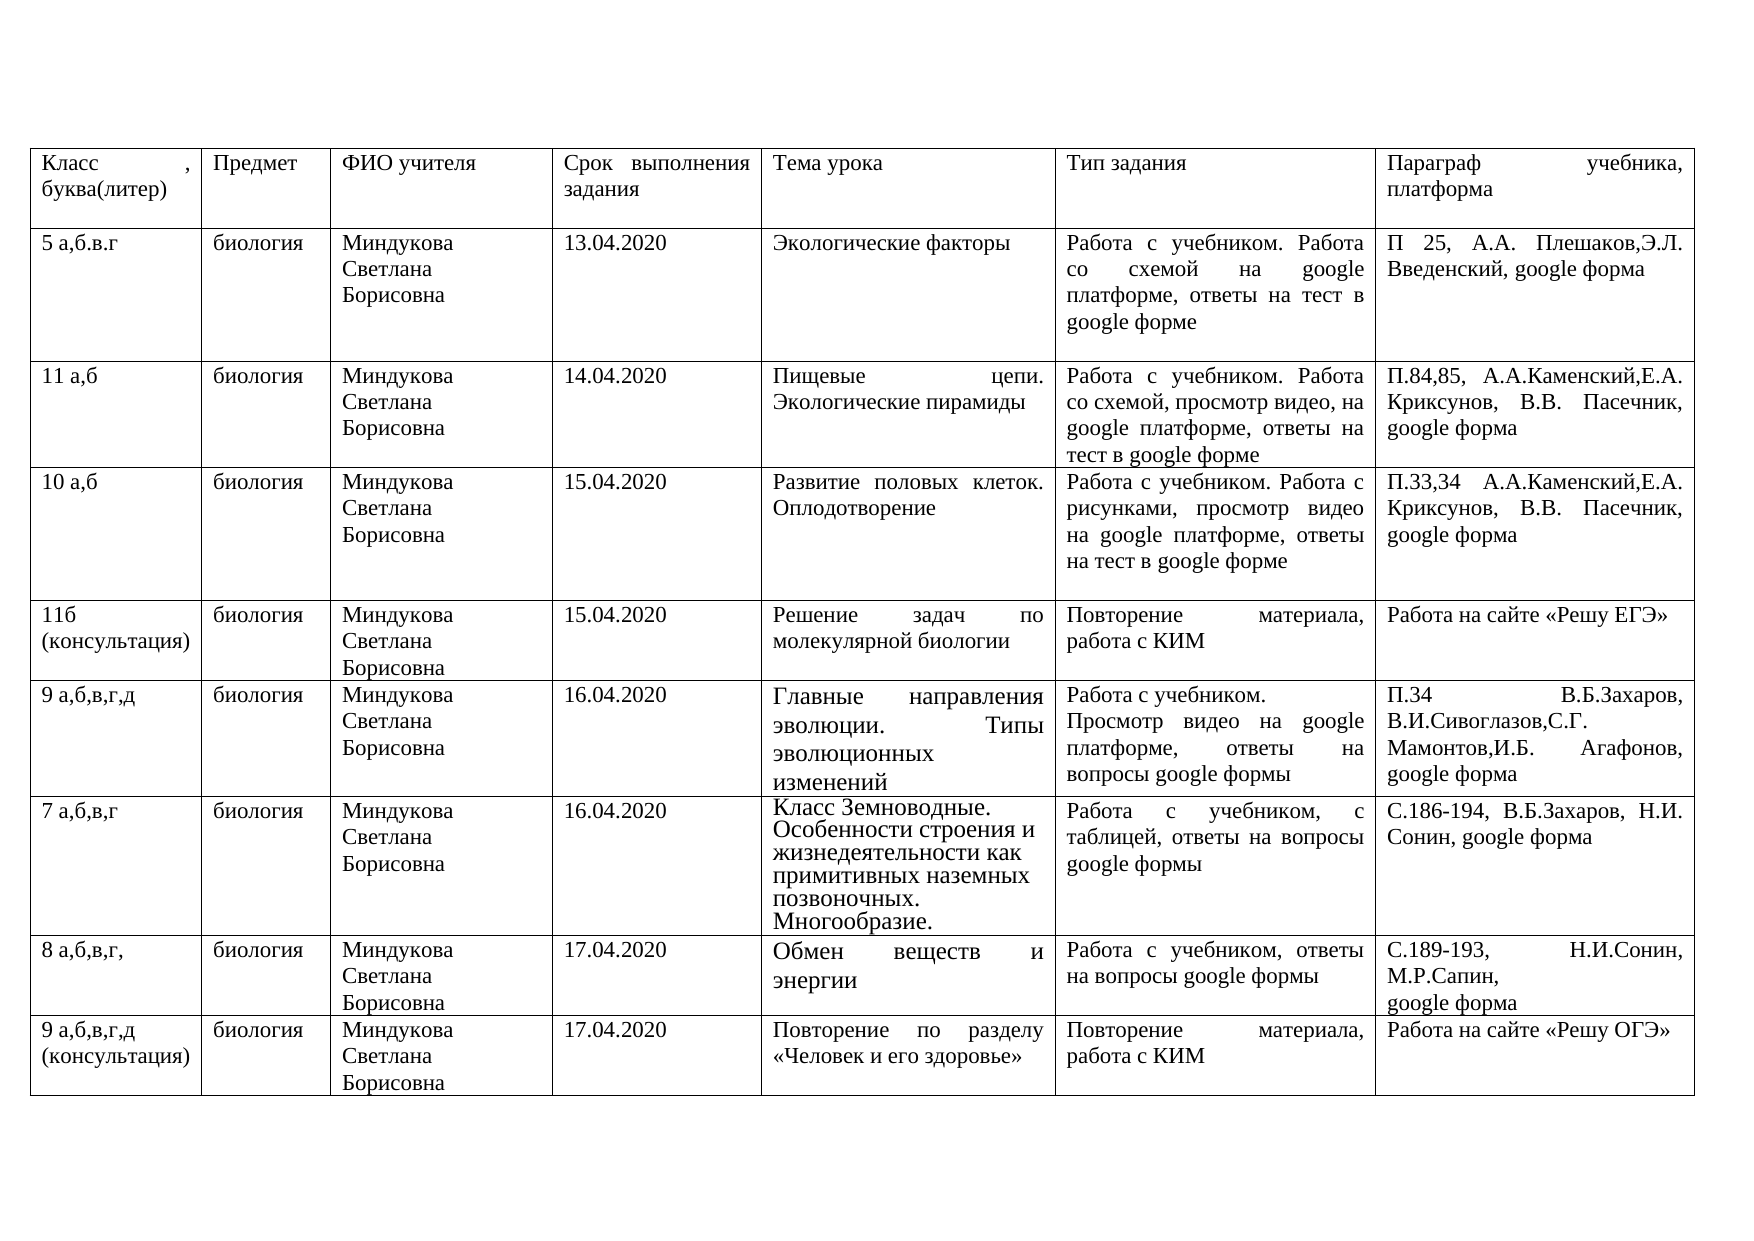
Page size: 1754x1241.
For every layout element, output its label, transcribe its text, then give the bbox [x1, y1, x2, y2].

table_cell 9 а,б,в,г,д [31, 681, 201, 796]
table_cell биология [202, 601, 330, 680]
table_cell биология [202, 797, 330, 935]
table_cell 14.04.2020 [553, 362, 761, 467]
table_header Предмет [202, 149, 330, 228]
table_cell биология [202, 936, 330, 1015]
table_cell П 25, А.А. Плешаков,Э.Л. Введенский, google форма [1376, 229, 1694, 361]
table_cell 9 а,б,в,г,д (консультация) [31, 1016, 201, 1095]
table_header Класс , буква(литер) [31, 149, 201, 228]
table_cell 8 а,б,в,г, [31, 936, 201, 1015]
table_cell Повторение по разделу «Человек и его здоровье» [762, 1016, 1055, 1095]
table_header Срок выполнения задания [553, 149, 761, 228]
table_cell Работа с учебником. Работа со схемой, просмотр видео, на google платформе, ответы на тест в google форме [1056, 362, 1375, 467]
table_cell Работа с учебником. Просмотр видео на google платформе, ответы на вопросы google формы [1056, 681, 1375, 796]
table_cell Миндукова Светлана Борисовна [331, 797, 552, 935]
table_cell Развитие половых клеток. Оплодотворение [762, 468, 1055, 600]
table_cell 16.04.2020 [553, 681, 761, 796]
table_cell биология [202, 1016, 330, 1095]
table_cell 5 а,б.в.г [31, 229, 201, 361]
table_cell С.186-194, В.Б.Захаров, Н.И. Сонин, google форма [1376, 797, 1694, 935]
table_cell Миндукова Светлана Борисовна [331, 362, 552, 467]
table_cell Миндукова Светлана Борисовна [331, 229, 552, 361]
table_cell Работа с учебником, ответы на вопросы google формы [1056, 936, 1375, 1015]
table_cell Решение задач по молекулярной биологии [762, 601, 1055, 680]
table_cell Работа на сайте «Решу ОГЭ» [1376, 1016, 1694, 1095]
table_cell П.34 В.Б.Захаров, В.И.Сивоглазов,С.Г. Мамонтов,И.Б. Агафонов, google форма [1376, 681, 1694, 796]
table_cell Миндукова Светлана Борисовна [331, 681, 552, 796]
table_header Тип задания [1056, 149, 1375, 228]
table_cell Работа с учебником. Работа со схемой на google платформе, ответы на тест в google форме [1056, 229, 1375, 361]
table_cell П.33,34 А.А.Каменский,Е.А. Криксунов, В.В. Пасечник, google форма [1376, 468, 1694, 600]
table_cell 15.04.2020 [553, 601, 761, 680]
table_cell 17.04.2020 [553, 936, 761, 1015]
table_cell Повторение материала, работа с КИМ [1056, 1016, 1375, 1095]
table_cell Работа с учебником, с таблицей, ответы на вопросы google формы [1056, 797, 1375, 935]
table_cell Повторение материала, работа с КИМ [1056, 601, 1375, 680]
table_cell Обмен веществ и энергии [762, 936, 1055, 1015]
table_cell биология [202, 681, 330, 796]
table_cell 11б (консультация) [31, 601, 201, 680]
table_cell 15.04.2020 [553, 468, 761, 600]
table_cell Класс Земноводные. Особенности строения и жизнедеятельности как примитивных наземных позвоночных. Многообразие. [762, 797, 1055, 935]
table_cell Миндукова Светлана Борисовна [331, 468, 552, 600]
table_cell 16.04.2020 [553, 797, 761, 935]
table_cell биология [202, 468, 330, 600]
table_cell Экологические факторы [762, 229, 1055, 361]
table_header Тема урока [762, 149, 1055, 228]
table_cell П.84,85, А.А.Каменский,Е.А. Криксунов, В.В. Пасечник, google форма [1376, 362, 1694, 467]
table_cell 10 а,б [31, 468, 201, 600]
table_cell 11 а,б [31, 362, 201, 467]
table_header Параграф учебника, платформа [1376, 149, 1694, 228]
table_header ФИО учителя [331, 149, 552, 228]
table_cell Работа с учебником. Работа с рисунками, просмотр видео на google платформе, ответы на тест в google форме [1056, 468, 1375, 600]
table_cell 7 а,б,в,г [31, 797, 201, 935]
table_cell Миндукова Светлана Борисовна [331, 601, 552, 680]
table_cell Работа на сайте «Решу ЕГЭ» [1376, 601, 1694, 680]
table_cell Пищевые цепи. Экологические пирамиды [762, 362, 1055, 467]
table_cell 13.04.2020 [553, 229, 761, 361]
table_cell Миндукова Светлана Борисовна [331, 936, 552, 1015]
table_cell 17.04.2020 [553, 1016, 761, 1095]
table_cell С.189-193, Н.И.Сонин, М.Р.Сапин, google форма [1376, 936, 1694, 1015]
table_cell Миндукова Светлана Борисовна [331, 1016, 552, 1095]
table_cell биология [202, 362, 330, 467]
table_cell Главные направления эволюции. Типы эволюционных изменений [762, 681, 1055, 796]
table_cell биология [202, 229, 330, 361]
